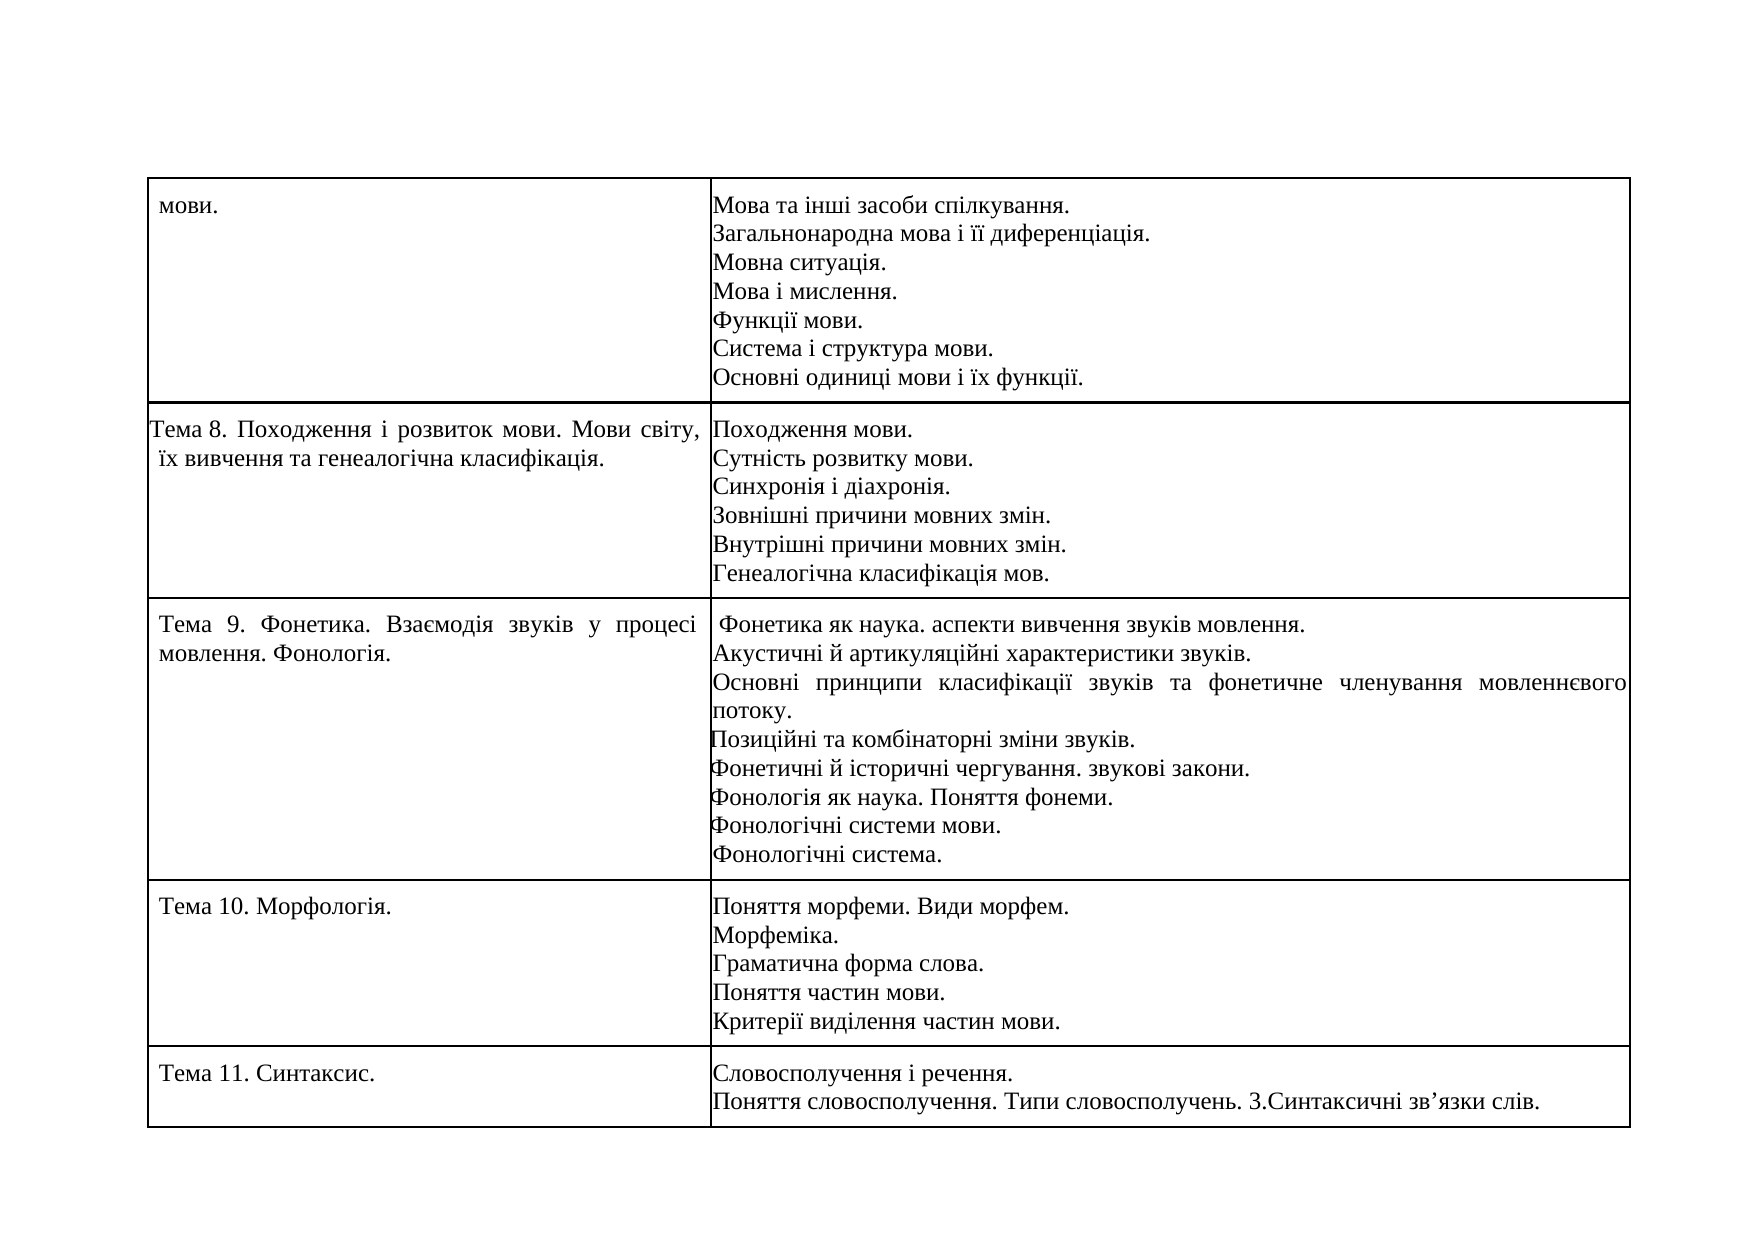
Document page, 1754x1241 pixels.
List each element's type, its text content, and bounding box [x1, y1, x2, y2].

table_cell Походження мови. Сутність розвитку мови. Синхронія і діахронія. Зовнішні причини мовних змін. Внутрішні причини мовних змін. Генеалогічна класифікація мов. [712, 404, 1629, 597]
table_cell Поняття морфеми. Види морфем. Морфеміка. Граматична форма слова. Поняття частин мови. Критерії виділення частин мови. [712, 881, 1629, 1045]
table_cell Тема 10. Морфологія. [149, 881, 710, 1045]
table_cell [149, 179, 710, 401]
table_cell Фонетика як наука. аспекти вивчення звуків мовлення. Акустичні й артикуляційні характеристики звуків. Основні принципи класифікації звуків та фонетичне членування мовленнєвого потоку. Позиційні та комбінаторні зміни звуків. Фонетичні й історичні чергування. звукові закони. Фонологія як наука. Поняття фонеми. Фонологічні системи мови. Фонологічні система. [712, 599, 1629, 878]
table_cell Тема 11. Синтаксис. [149, 1047, 710, 1126]
table_cell Тема 8. Походження і розвиток мови. Мови світу, їх вивчення та генеалогічна класифікація. [149, 404, 710, 597]
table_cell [712, 1047, 1629, 1126]
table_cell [712, 179, 1629, 401]
table_cell Тема 9. Фонетика. Взаємодія звуків у процесі мовлення. Фонологія. [149, 599, 710, 878]
